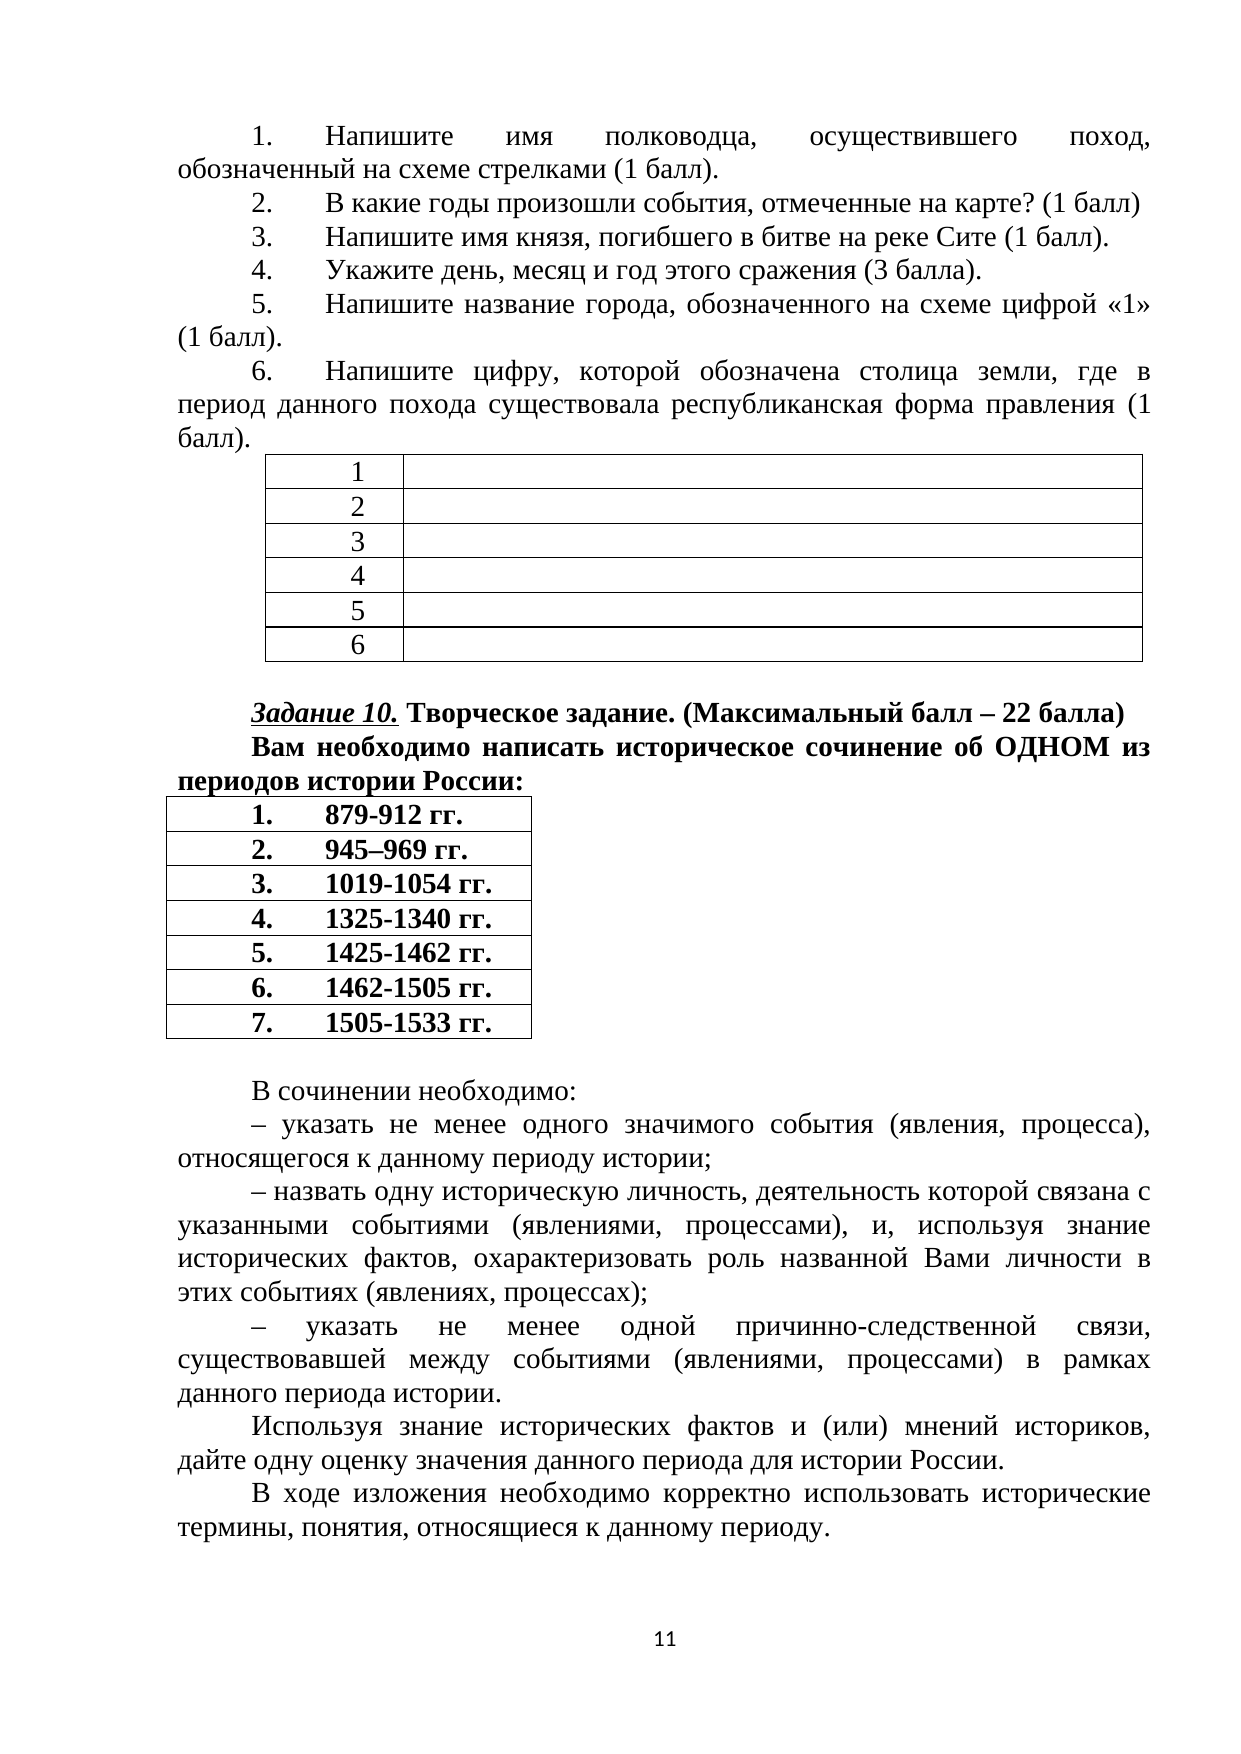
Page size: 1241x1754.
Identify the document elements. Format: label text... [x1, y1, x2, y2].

table_header 879-912 гг. [167, 797, 531, 831]
table_cell 4 [266, 558, 403, 592]
table_cell 1505-1533 гг. [167, 1005, 325, 1038]
text – указать не менее одного значимого события (явления, процесса), относящегося к данному периоду истории; [177, 1106, 1152, 1173]
list Напишите имя князя, погибшего в битве на реке Сите (1 балл). [177, 219, 1152, 252]
list Укажите день, месяц и год этого сражения (3 балла). [177, 252, 1152, 286]
table_cell 1462-1505 гг. [451, 970, 531, 1004]
table_cell 6 [266, 628, 403, 661]
text В сочинении необходимо: [177, 1073, 1152, 1106]
table_cell 1325-1340 гг. [451, 901, 531, 934]
list В какие годы произошли события, отмеченные на карте? (1 балл) [177, 185, 1152, 219]
table_cell 1425-1462 гг. [167, 936, 325, 969]
list Напишите цифру, которой обозначена столица земли, где в период данного похода существовала республиканская форма правления (1 балл). [177, 353, 1152, 453]
table_cell 3 [266, 524, 403, 557]
table_cell [404, 489, 1142, 523]
table_header 1 [266, 455, 403, 488]
table_cell [404, 593, 1142, 626]
table_cell 2 [266, 489, 403, 523]
list Напишите имя полководца, осуществившего поход, обозначенный на схеме стрелками (1 балл). [177, 118, 1152, 185]
list Напишите название города, обозначенного на схеме цифрой «1» (1 балл). [177, 286, 1152, 353]
table_cell 1019-1054 гг. [167, 866, 531, 900]
table_header [404, 455, 1142, 488]
table_cell [404, 628, 1142, 661]
table_cell 1462-1505 гг. [167, 970, 325, 1004]
text Используя знание исторических фактов и (или) мнений историков, дайте одну оценку значения данного периода для истории России. [177, 1408, 1152, 1475]
table_cell 945–969 гг. [167, 832, 531, 865]
table_cell 1325-1340 гг. [167, 901, 325, 934]
text – назвать одну историческую личность, деятельность которой связана с указанными событиями (явлениями, процессами), и, используя знание исторических фактов, охарактеризовать роль названной Вами личности в этих событиях (явлениях, процессах); [177, 1173, 1152, 1308]
text – указать не менее одной причинно-следственной связи, существовавшей между событиями (явлениями, процессами) в рамках данного периода истории. [177, 1308, 1152, 1408]
table_cell [404, 524, 1142, 557]
table_cell 1425-1462 гг. [451, 936, 531, 969]
table_cell [404, 558, 1142, 592]
text В ходе изложения необходимо корректно использовать исторические термины, понятия, относящиеся к данному периоду. [177, 1475, 1152, 1542]
text Вам необходимо написать историческое сочинение об ОДНОМ из периодов истории России: [177, 729, 1152, 796]
table_cell 5 [266, 593, 403, 626]
text Задание 10. Творческое задание. (Максимальный балл – 22 балла) [177, 696, 1152, 729]
table_cell 1505-1533 гг. [451, 1005, 531, 1038]
